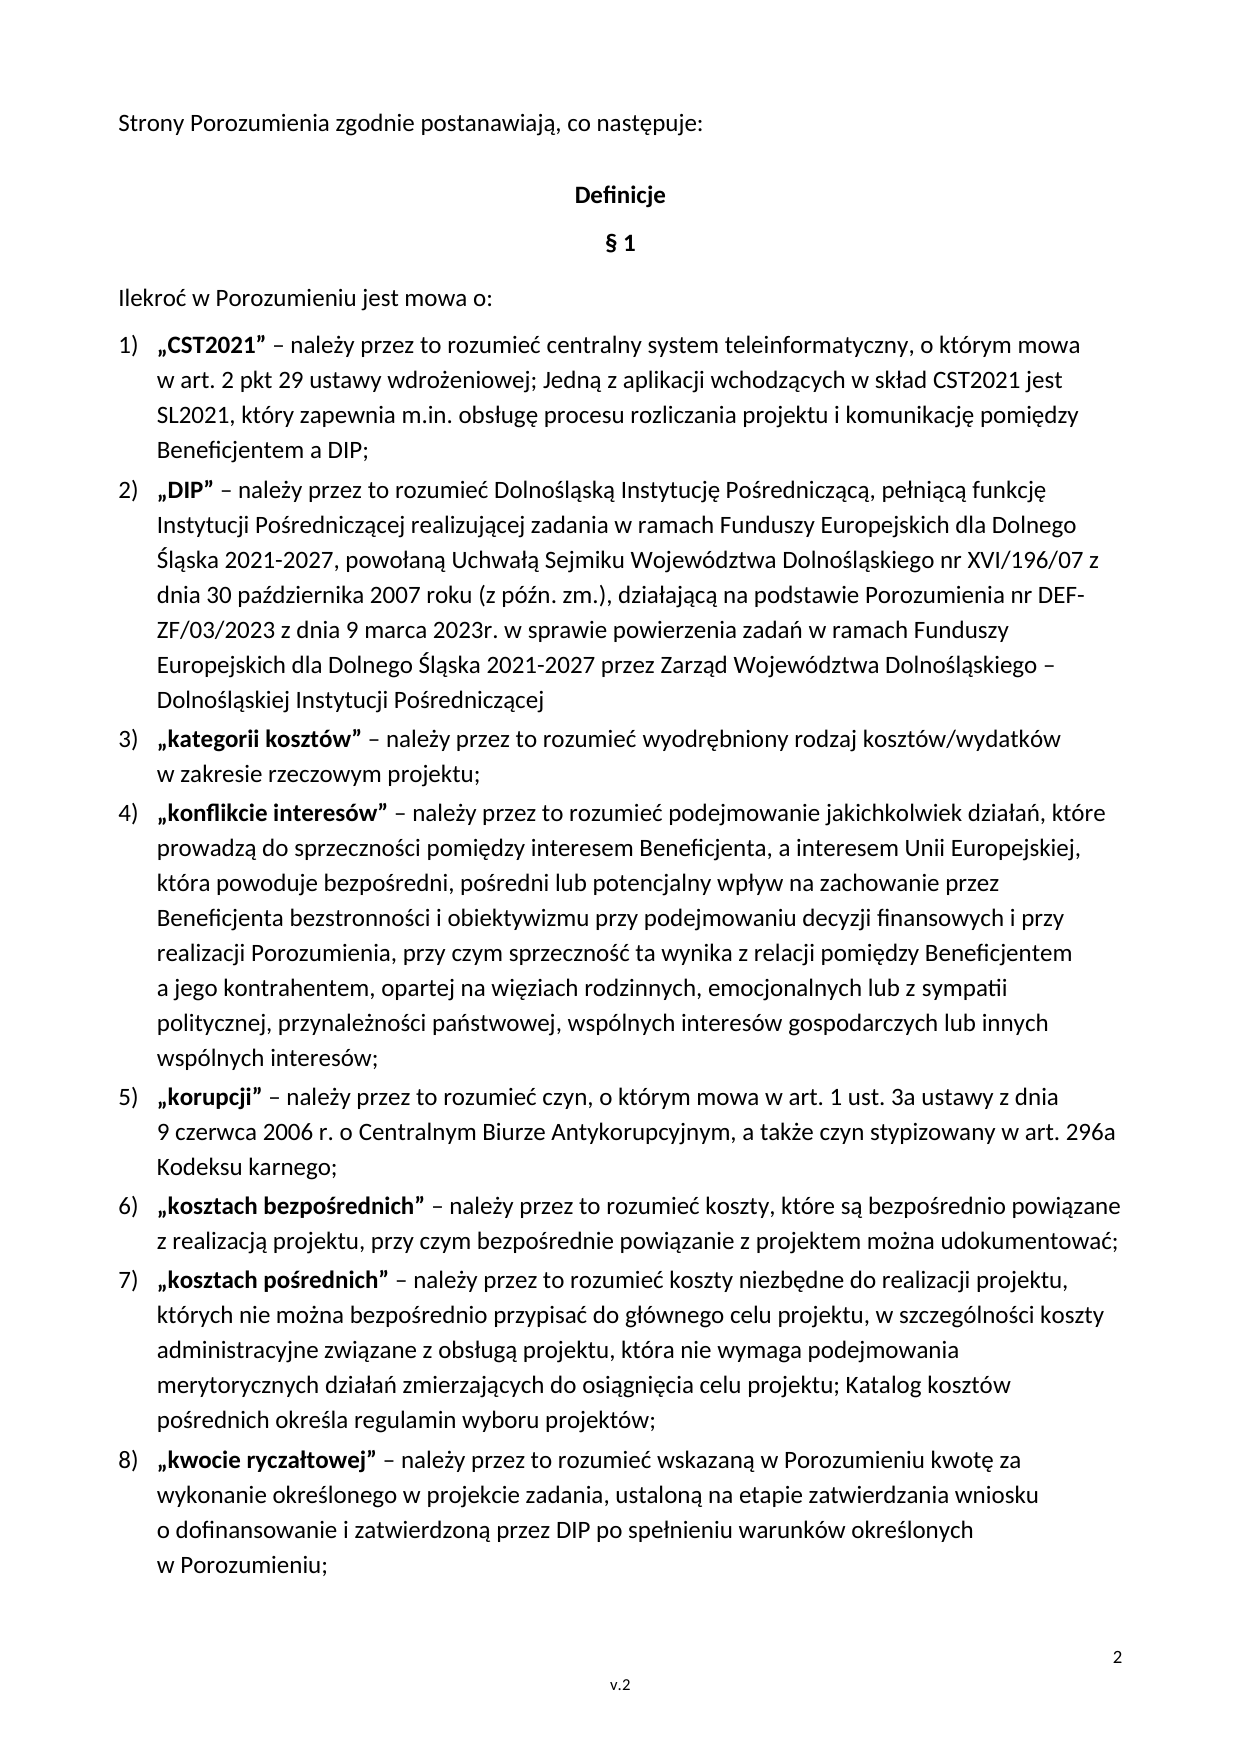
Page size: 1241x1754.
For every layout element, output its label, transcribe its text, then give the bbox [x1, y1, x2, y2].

subtitle Definicje [118, 179, 1122, 210]
list „kategorii kosztów” – należy przez to rozumieć wyodrębniony rodzaj kosztów/wydatków w zakresie rzeczowym projektu; [118, 723, 1122, 788]
list „kwocie ryczałtowej” – należy przez to rozumieć wskazaną w Porozumieniu kwotę za wykonanie określonego w projekcie zadania, ustaloną na etapie zatwierdzania wniosku o dofinansowanie i zatwierdzoną przez DIP po spełnieniu warunków określonych w Porozumieniu; [118, 1444, 1122, 1579]
subtitle § 1 [118, 227, 1122, 257]
list „DIP” – należy przez to rozumieć Dolnośląską Instytucję Pośredniczącą, pełniącą funkcję Instytucji Pośredniczącej realizującej zadania w ramach Funduszy Europejskich dla Dolnego Śląska 2021-2027, powołaną Uchwałą Sejmiku Województwa Dolnośląskiego nr XVI/196/07 z dnia 30 października 2007 roku (z późn. zm.), działającą na podstawie Porozumienia nr DEF-ZF/03/2023 z dnia 9 marca 2023r. w sprawie powierzenia zadań w ramach Funduszy Europejskich dla Dolnego Śląska 2021-2027 przez Zarząd Województwa Dolnośląskiego – Dolnośląskiej Instytucji Pośredniczącej [118, 474, 1122, 714]
list „CST2021” – należy przez to rozumieć centralny system teleinformatyczny, o którym mowa w art. 2 pkt 29 ustawy wdrożeniowej; Jedną z aplikacji wchodzących w skład CST2021 jest SL2021, który zapewnia m.in. obsługę procesu rozliczania projektu i komunikację pomiędzy Beneficjentem a DIP; [118, 330, 1122, 465]
list „kosztach bezpośrednich” – należy przez to rozumieć koszty, które są bezpośrednio powiązane z realizacją projektu, przy czym bezpośrednie powiązanie z projektem można udokumentować; [118, 1191, 1122, 1256]
text Ilekroć w Porozumieniu jest mowa o: [118, 282, 1122, 313]
text Strony Porozumienia zgodnie postanawiają, co następuje: [118, 107, 1122, 137]
list „konflikcie interesów” – należy przez to rozumieć podejmowanie jakichkolwiek działań, które prowadzą do sprzeczności pomiędzy interesem Beneficjenta, a interesem Unii Europejskiej, która powoduje bezpośredni, pośredni lub potencjalny wpływ na zachowanie przez Beneficjenta bezstronności i obiektywizmu przy podejmowaniu decyzji finansowych i przy realizacji Porozumienia, przy czym sprzeczność ta wynika z relacji pomiędzy Beneficjentem a jego kontrahentem, opartej na więziach rodzinnych, emocjonalnych lub z sympatii politycznej, przynależności państwowej, wspólnych interesów gospodarczych lub innych wspólnych interesów; [118, 797, 1122, 1073]
list „korupcji” – należy przez to rozumieć czyn, o którym mowa w art. 1 ust. 3a ustawy z dnia 9 czerwca 2006 r. o Centralnym Biurze Antykorupcyjnym, a także czyn stypizowany w art. 296a Kodeksu karnego; [118, 1081, 1122, 1182]
list „kosztach pośrednich” – należy przez to rozumieć koszty niezbędne do realizacji projektu, których nie można bezpośrednio przypisać do głównego celu projektu, w szczególności koszty administracyjne związane z obsługą projektu, która nie wymaga podejmowania merytorycznych działań zmierzających do osiągnięcia celu projektu; Katalog kosztów pośrednich określa regulamin wyboru projektów; [118, 1265, 1122, 1435]
